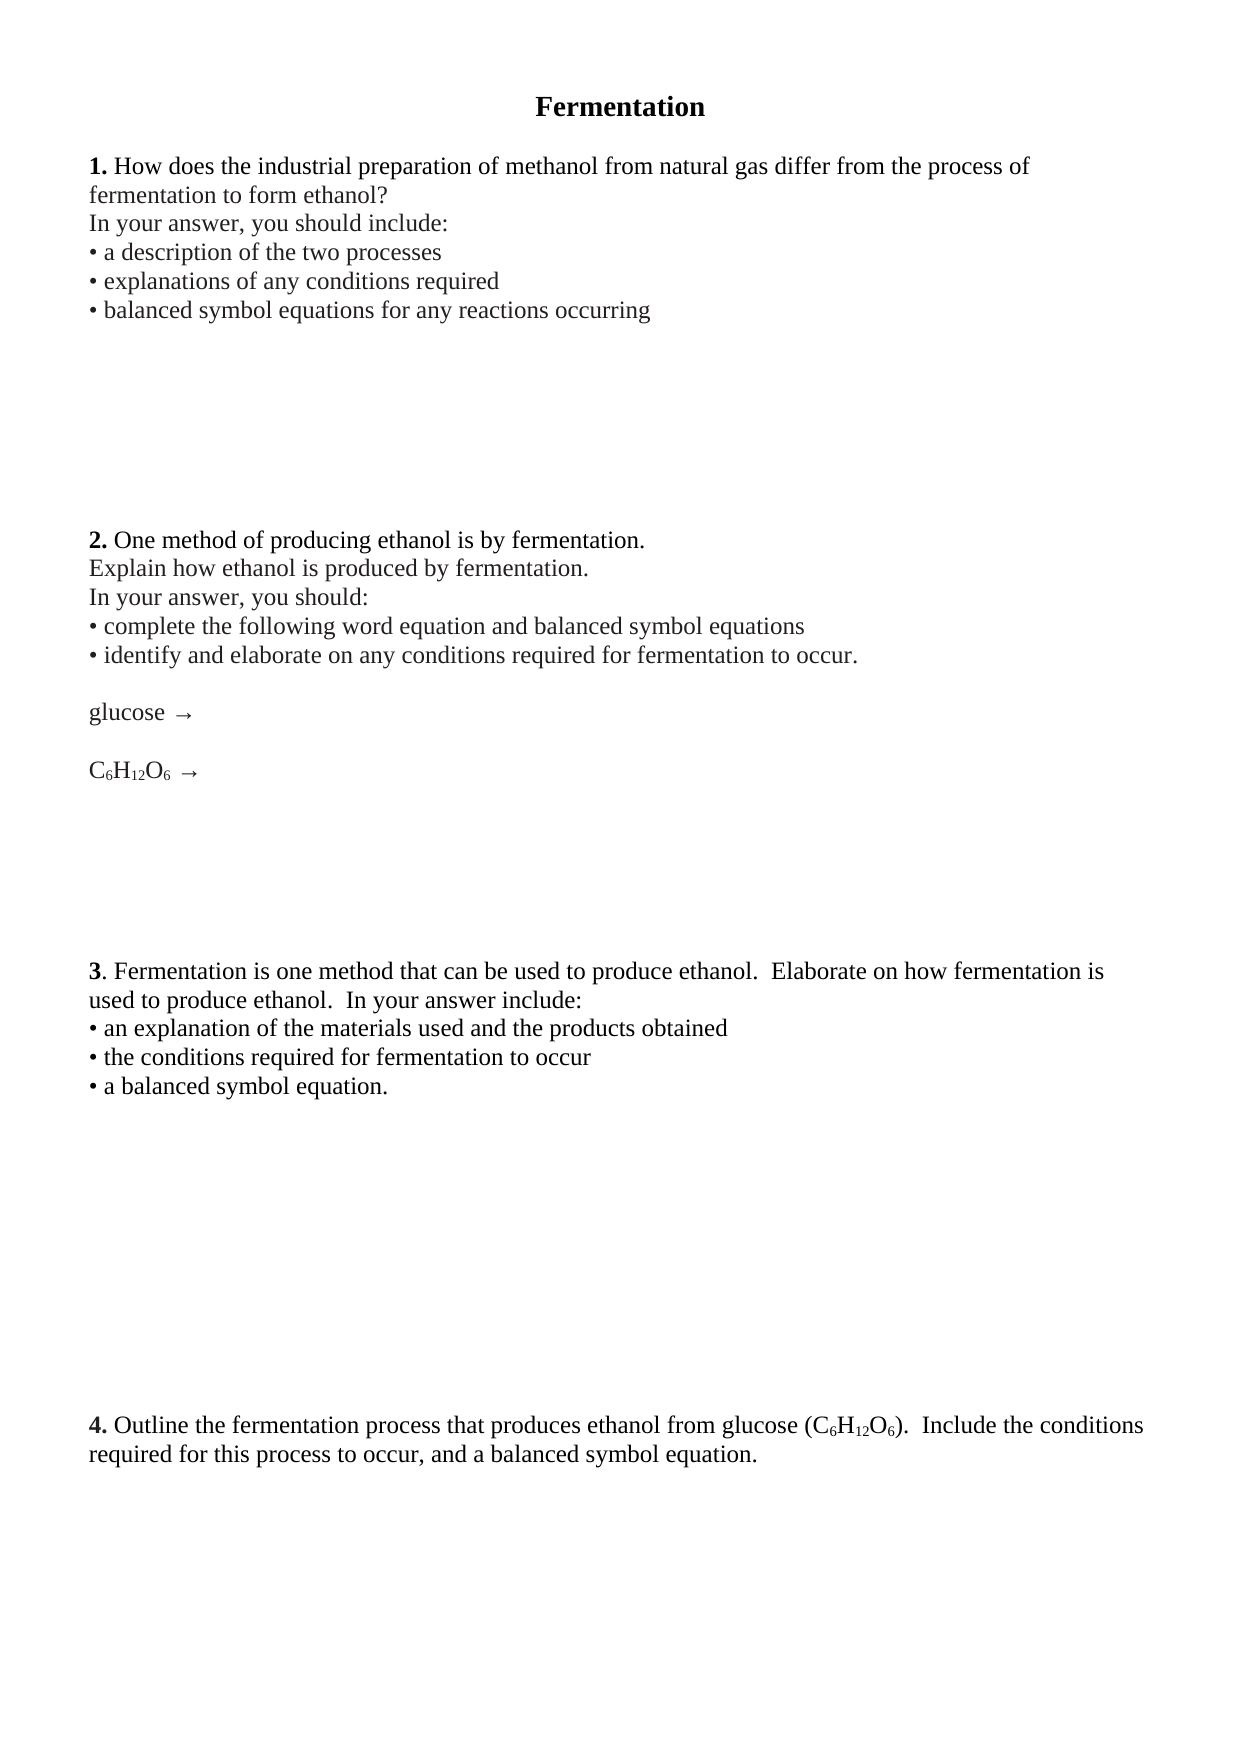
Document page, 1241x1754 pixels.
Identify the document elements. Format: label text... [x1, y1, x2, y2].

text 1. How does the industrial preparation of methanol from natural gas differ from the process of fermentation to form ethanol? [89, 151, 1152, 208]
text • explanations of any conditions required [89, 266, 1152, 295]
text 3. Fermentation is one method that can be used to produce ethanol. Elaborate on how fermentation is used to produce ethanol. In your answer include: [89, 956, 1152, 1013]
text • a balanced symbol equation. [89, 1071, 1152, 1100]
text required for this process to occur, and a balanced symbol equation. [89, 1439, 1152, 1468]
text 2. One method of producing ethanol is by fermentation. [89, 525, 1152, 553]
text • an explanation of the materials used and the products obtained [89, 1013, 1152, 1042]
text 4. Outline the fermentation process that produces ethanol from glucose (C6H12O6). Include the conditions [89, 1411, 1152, 1439]
text C6H12O6 → [89, 755, 1152, 783]
text • the conditions required for fermentation to occur [89, 1042, 1152, 1071]
text Fermentation [89, 89, 1152, 122]
text • complete the following word equation and balanced symbol equations [89, 611, 1152, 640]
text Explain how ethanol is produced by fermentation. [89, 553, 1152, 582]
text • balanced symbol equations for any reactions occurring [89, 295, 1152, 323]
text In your answer, you should: [89, 582, 1152, 611]
text • identify and elaborate on any conditions required for fermentation to occur. [89, 640, 1152, 668]
text In your answer, you should include: [89, 208, 1152, 237]
text • a description of the two processes [89, 237, 1152, 266]
text glucose → [89, 697, 1152, 726]
